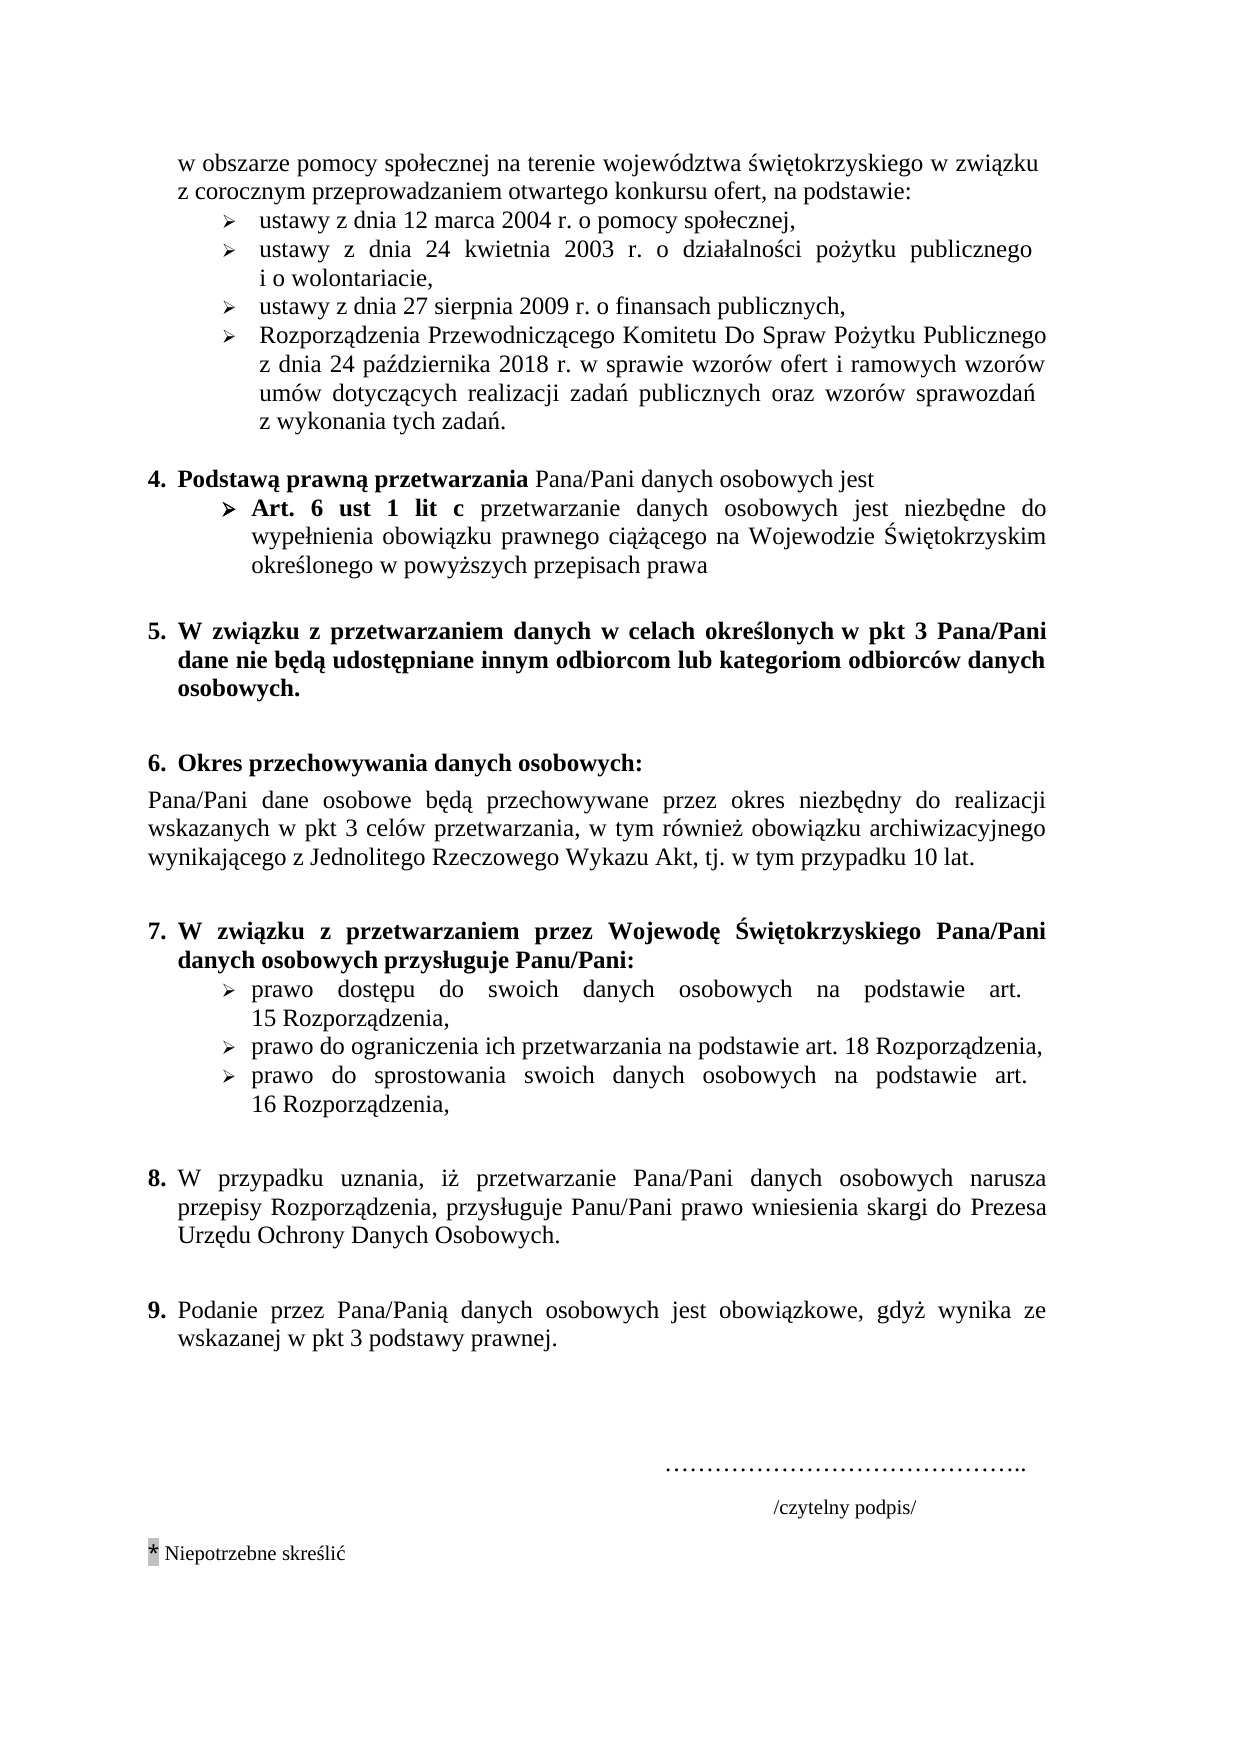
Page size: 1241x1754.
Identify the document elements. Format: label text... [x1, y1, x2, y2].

list Rozporządzenia Przewodniczącego Komitetu Do Spraw Pożytku Publicznego z dnia 24 października 2018 r. w sprawie wzorów ofert i ramowych wzorów umów dotyczących realizacji zadań publicznych oraz wzorów sprawozdań z wykonania tych zadań. [222, 320, 1047, 435]
list Okres przechowywania danych osobowych: [148, 748, 1047, 776]
text Pana/Pani dane osobowe będą przechowywane przez okres niezbędny do realizacji wskazanych w pkt 3 celów przetwarzania, w tym również obowiązku archiwizacyjnego wynikającego z Jednolitego Rzeczowego Wykazu Akt, tj. w tym przypadku 10 lat. [148, 785, 1047, 871]
list prawo dostępu do swoich danych osobowych na podstawie art. 15 Rozporządzenia, [221, 974, 1047, 1031]
text /czytelny podpis/ [148, 1495, 1093, 1519]
text * Niepotrzebne skreślić [159, 1538, 1093, 1566]
list W związku z przetwarzaniem danych w celach określonych w pkt 3 Pana/Pani dane nie będą udostępniane innym odbiorcom lub kategoriom odbiorców danych osobowych. [148, 616, 1047, 702]
list prawo do ograniczenia ich przetwarzania na podstawie art. 18 Rozporządzenia, [221, 1031, 1047, 1060]
list W przypadku uznania, iż przetwarzanie Pana/Pani danych osobowych narusza przepisy Rozporządzenia, przysługuje Panu/Pani prawo wniesienia skargi do Prezesa Urzędu Ochrony Danych Osobowych. [148, 1163, 1047, 1249]
list Art. 6 ust 1 lit c przetwarzanie danych osobowych jest niezbędne do wypełnienia obowiązku prawnego ciążącego na Wojewodzie Świętokrzyskim określonego w powyższych przepisach prawa [221, 493, 1047, 579]
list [148, 148, 1047, 205]
list ustawy z dnia 24 kwietnia 2003 r. o działalności pożytku publicznego i o wolontariacie, [222, 234, 1047, 291]
list W związku z przetwarzaniem przez Wojewodę Świętokrzyskiego Pana/Pani danych osobowych przysługuje Panu/Pani: [148, 916, 1047, 974]
list Podanie przez Pana/Panią danych osobowych jest obowiązkowe, gdyż wynika ze wskazanej w pkt 3 podstawy prawnej. [148, 1295, 1047, 1352]
text …………………………………….. [590, 1448, 1093, 1476]
list prawo do sprostowania swoich danych osobowych na podstawie art. 16 Rozporządzenia, [221, 1060, 1047, 1118]
list Podstawą prawną przetwarzania Pana/Pani danych osobowych jest [148, 464, 1047, 493]
list ustawy z dnia 27 sierpnia 2009 r. o finansach publicznych, [222, 291, 1047, 320]
list ustawy z dnia 12 marca 2004 r. o pomocy społecznej, [222, 205, 1047, 234]
